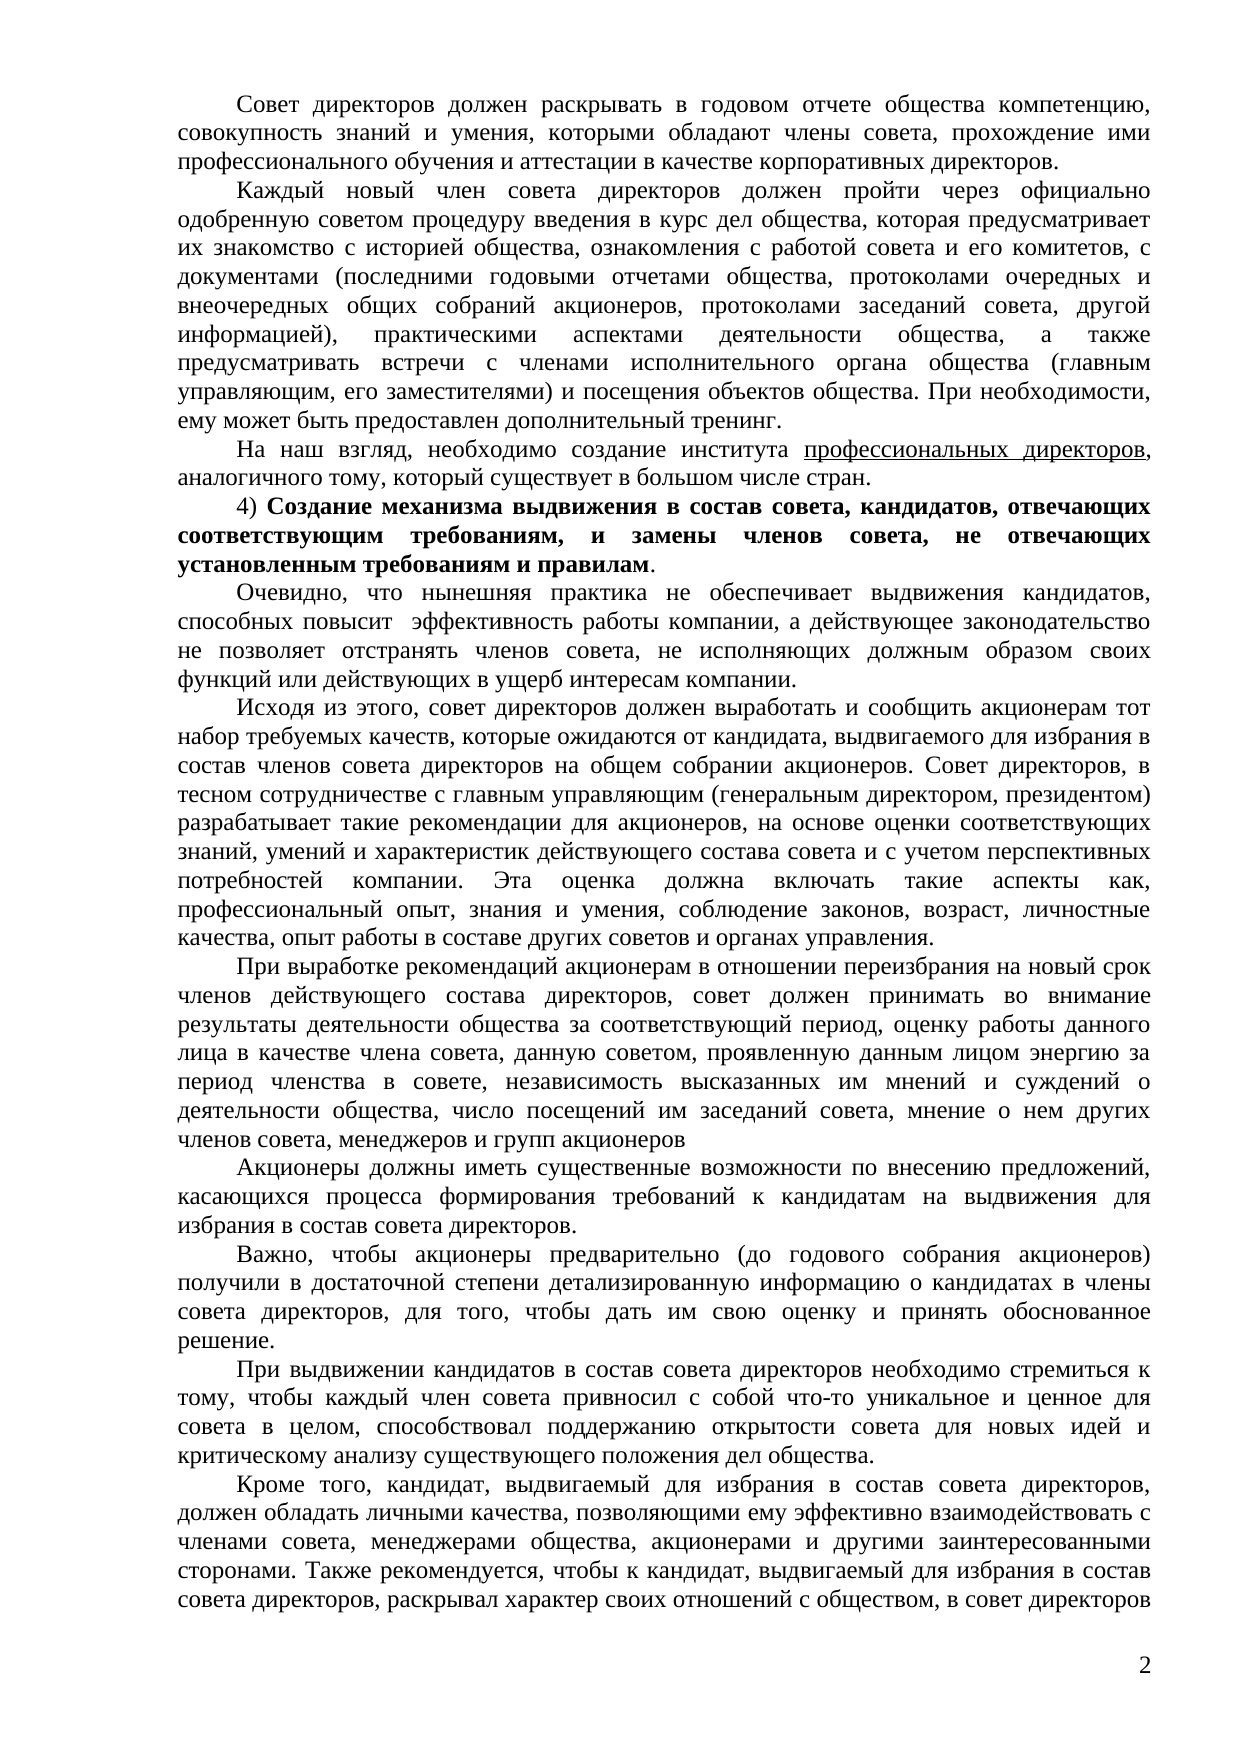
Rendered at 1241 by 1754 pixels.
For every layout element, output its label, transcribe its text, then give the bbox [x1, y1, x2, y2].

text Исходя из этого, совет директоров должен выработать и сообщить акционерам тот набор требуемых качеств, которые ожидаются от кандидата, выдвигаемого для избрания в состав членов совета директоров на общем собрании акционеров. Совет директоров, в тесном сотрудничестве с главным управляющим (генеральным директором, президентом) разрабатывает такие рекомендации для акционеров, на основе оценки соответствующих знаний, умений и характеристик действующего состава совета и с учетом перспективных потребностей компании. Эта оценка должна включать такие аспекты как, профессиональный опыт, знания и умения, соблюдение законов, возраст, личностные качества, опыт работы в составе других советов и органах управления. [177, 692, 1152, 951]
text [177, 1469, 1152, 1612]
text При выработке рекомендаций акционерам в отношении переизбрания на новый срок членов действующего состава директоров, совет должен принимать во внимание результаты деятельности общества за соответствующий период, оценку работы данного лица в качестве члена совета, данную советом, проявленную данным лицом энергию за период членства в совете, независимость высказанных им мнений и суждений о деятельности общества, число посещений им заседаний совета, мнение о нем других членов совета, менеджеров и групп акционеров [177, 951, 1152, 1152]
text На наш взгляд, необходимо создание института профессиональных директоров, аналогичного тому, который существует в большом числе стран. [177, 434, 1152, 491]
text Очевидно, что нынешняя практика не обеспечивает выдвижения кандидатов, способных повысит эффективность работы компании, а действующее законодательство не позволяет отстранять членов совета, не исполняющих должным образом своих функций или действующих в ущерб интересам компании. [177, 577, 1152, 692]
text При выдвижении кандидатов в состав совета директоров необходимо стремиться к тому, чтобы каждый член совета привносил с собой что-то уникальное и ценное для совета в целом, способствовал поддержанию открытости совета для новых идей и критическому анализу существующего положения дел общества. [177, 1354, 1152, 1469]
text Каждый новый член совета директоров должен пройти через официально одобренную советом процедуру введения в курс дел общества, которая предусматривает их знакомство с историей общества, ознакомления с работой совета и его комитетов, с документами (последними годовыми отчетами общества, протоколами очередных и внеочередных общих собраний акционеров, протоколами заседаний совета, другой информацией), практическими аспектами деятельности общества, а также предусматривать встречи с членами исполнительного органа общества (главным управляющим, его заместителями) и посещения объектов общества. При необходимости, ему может быть предоставлен дополнительный тренинг. [177, 175, 1152, 434]
text 4) Создание механизма выдвижения в состав совета, кандидатов, отвечающих соответствующим требованиям, и замены членов совета, не отвечающих установленным требованиям и правилам. [177, 491, 1152, 577]
text Акционеры должны иметь существенные возможности по внесению предложений, касающихся процесса формирования требований к кандидатам на выдвижения для избрания в состав совета директоров. [177, 1152, 1152, 1239]
text Совет директоров должен раскрывать в годовом отчете общества компетенцию, совокупность знаний и умения, которыми обладают члены совета, прохождение ими профессионального обучения и аттестации в качестве корпоративных директоров. [177, 89, 1152, 175]
text Важно, чтобы акционеры предварительно (до годового собрания акционеров) получили в достаточной степени детализированную информацию о кандидатах в члены совета директоров, для того, чтобы дать им свою оценку и принять обоснованное решение. [177, 1239, 1152, 1354]
